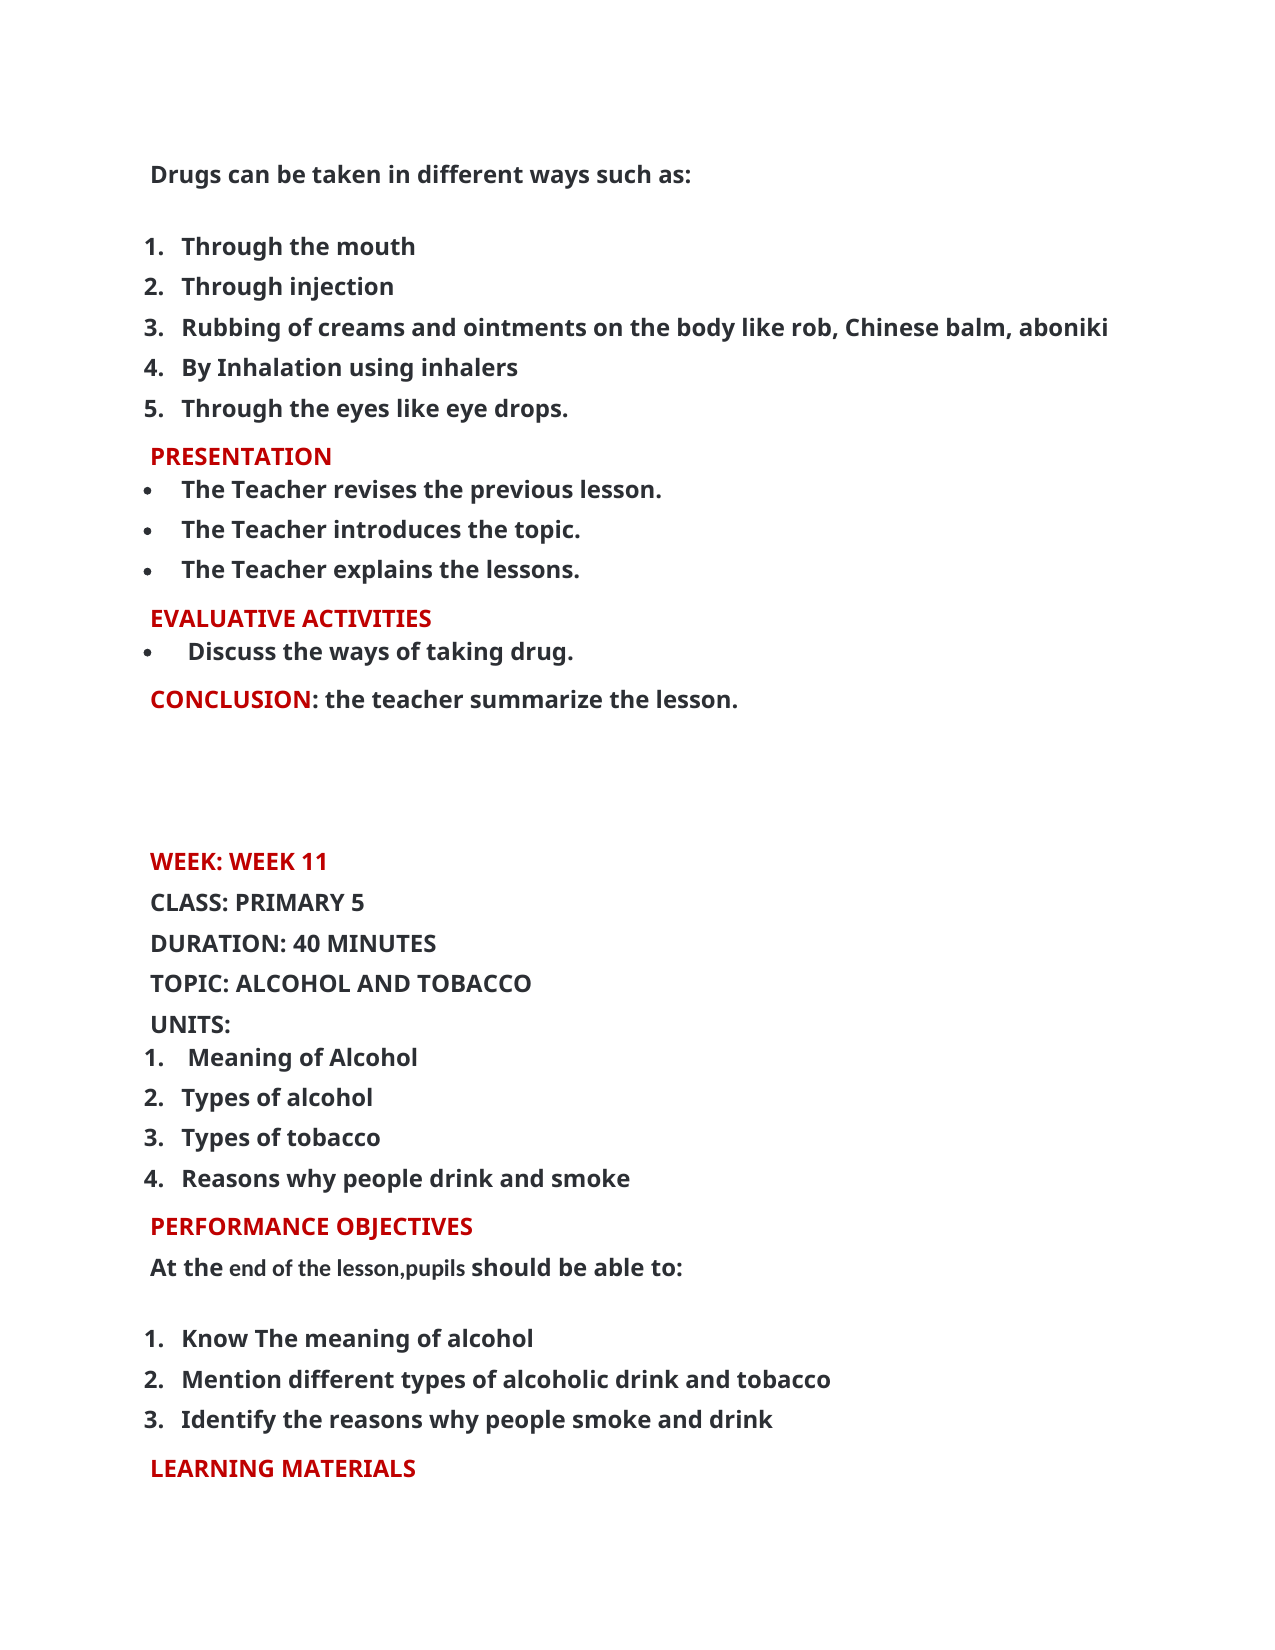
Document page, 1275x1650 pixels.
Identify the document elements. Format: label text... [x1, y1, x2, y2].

list Reasons why people drink and smoke [144, 1162, 1125, 1194]
list Meaning of Alcohol [144, 1040, 1125, 1073]
list Through injection [144, 270, 1125, 303]
list The Teacher introduces the topic. [144, 513, 1125, 545]
list Discuss the ways of taking drug. [144, 634, 1125, 667]
list Through the eyes like eye drops. [144, 391, 1125, 424]
text TOPIC: ALCOHOL AND TOBACCO [150, 959, 1125, 1000]
text Drugs can be taken in different ways such as: [150, 150, 1125, 191]
text CLASS: PRIMARY 5 [150, 878, 1125, 918]
text UNITS: [150, 1000, 1125, 1040]
text At the end of the lesson,pupils should be able to: [150, 1243, 1125, 1283]
list Types of tobacco [144, 1121, 1125, 1154]
list By Inhalation using inhalers [144, 351, 1125, 383]
list The Teacher revises the previous lesson. [144, 472, 1125, 505]
text CONCLUSION: the teacher summarize the lesson. [150, 675, 1125, 715]
text PERFORMANCE OBJECTIVES [150, 1202, 1125, 1243]
list Know The meaning of alcohol [144, 1322, 1125, 1355]
list Identify the reasons why people smoke and drink [144, 1403, 1125, 1436]
text LEARNING MATERIALS [150, 1443, 1125, 1484]
text WEEK: WEEK 11 [150, 837, 1125, 878]
text EVALUATIVE ACTIVITIES [150, 594, 1125, 634]
list Mention different types of alcoholic drink and tobacco [144, 1363, 1125, 1395]
text PRESENTATION [150, 432, 1125, 472]
list Rubbing of creams and ointments on the body like rob, Chinese balm, aboniki [144, 311, 1125, 343]
list The Teacher explains the lessons. [144, 553, 1125, 586]
list Types of alcohol [144, 1081, 1125, 1113]
list Through the mouth [144, 230, 1125, 262]
text DURATION: 40 MINUTES [150, 918, 1125, 959]
